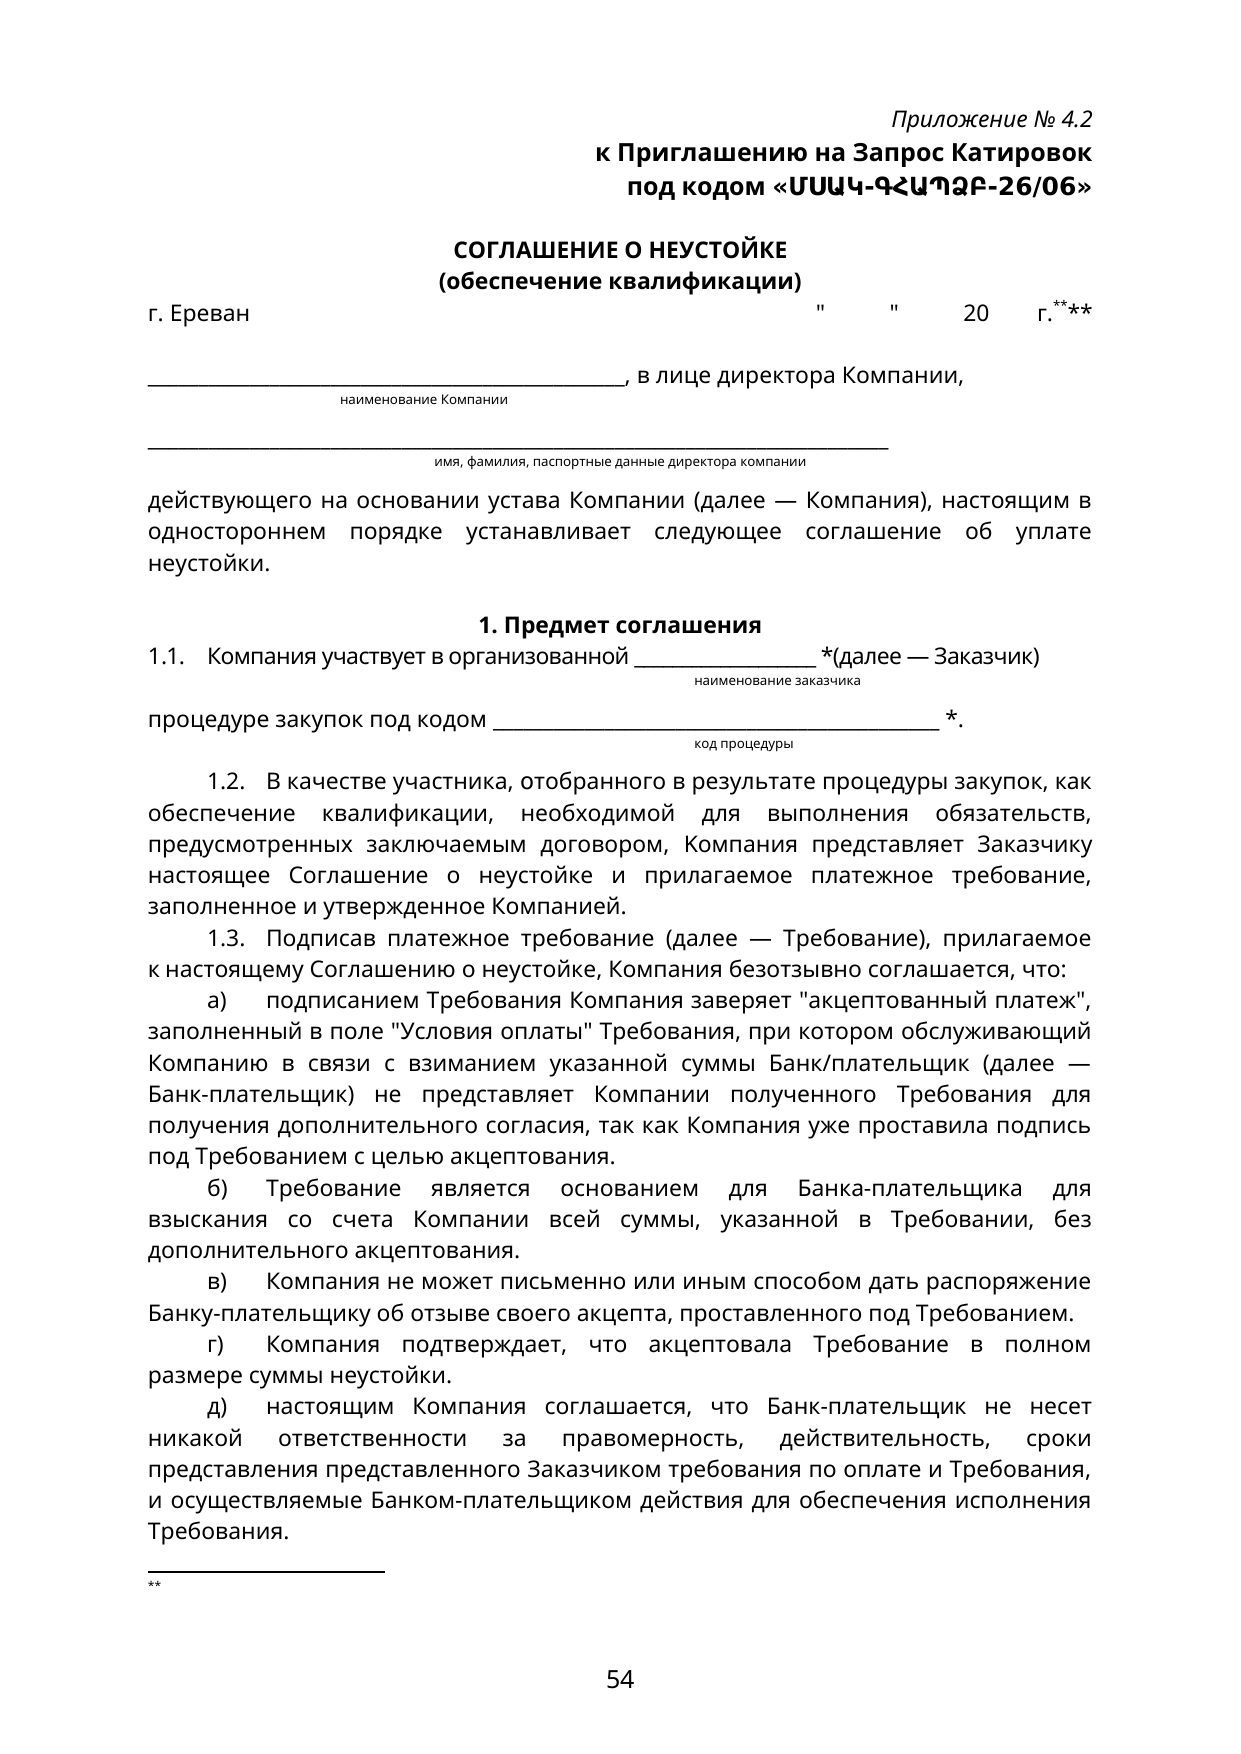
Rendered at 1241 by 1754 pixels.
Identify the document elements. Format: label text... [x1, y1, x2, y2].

text 1.1. Компания участвует в организованной ___________________ *(далее — Заказчик) [148, 640, 1092, 672]
text _______________________________________________, в лице директора Компании, [148, 359, 1092, 390]
text имя, фамилия, паспортные данные директора компании [148, 453, 1092, 484]
text СОГЛАШЕНИЕ О НЕУСТОЙКЕ [148, 234, 1092, 265]
text 1. Предмет соглашения [148, 609, 1092, 640]
text к Приглашению на Запрос Катировок под кодом «ՄՍԱԿ-ԳՀԱՊՁԲ-26/06» [148, 135, 1092, 203]
text действующего на основании устава Компании (далее — Компания), настоящим в одностороннем порядке устанавливает следующее соглашение об уплате неустойки. [148, 484, 1092, 578]
text процедуре закупок под кодом ____________________________________________ *. [148, 703, 1092, 734]
text д) настоящим Компания соглашается, что Банк-плательщик не несет никакой ответственности за правомерность, действительность, сроки представления представленного Заказчиком требования по оплате и Требования, и осуществляемые Банком-плательщиком действия для обеспечения исполнения Требования. [148, 1390, 1092, 1547]
text 1.3. Подписав платежное требование (далее — Требование), прилагаемое к настоящему Соглашению о неустойке, Компания безотзывно соглашается, что: [148, 922, 1092, 984]
text 1.2. В качестве участника, օтобранного в результате процедуры закупок, как обеспечение квалификации, необходимой для выполнения обязательств, предусмотренных заключаемым договором, Kомпания представляет Заказчику настоящее Соглашение о неустойке и прилагаемое платежное требование, заполненное и утвержденное Компанией. [148, 765, 1092, 922]
text а) подписанием Требования Компания заверяет "акцептованный платеж", заполненный в поле "Условия оплаты" Требования, при котором обслуживающий Компанию в связи с взиманием указанной суммы Банк/плательщик (далее — Банк-плательщик) не представляет Компании полученного Требования для получения дополнительного согласия, так как Компания уже проставила подпись под Требованием с целью акцептования. [148, 984, 1092, 1172]
text _________________________________________________________________________ [148, 422, 1092, 453]
text наименование Компании [340, 390, 1092, 422]
text код процедуры [694, 734, 1092, 765]
table_header " " 20 г.** [635, 297, 1104, 328]
text Приложение № 4.2 [148, 103, 1092, 135]
text в) Компания не может письменно или иным способом дать распоряжение Банку-плательщику об отзыве своего акцепта, проставленного под Требованием. [148, 1265, 1092, 1328]
text г) Компания подтверждает, что акцептовала Требование в полном размере суммы неустойки. [148, 1328, 1092, 1390]
text б) Требование является основанием для Банка-плательщика для взыскания со счета Компании всей суммы, указанной в Требовании, без дополнительного акцептования. [148, 1172, 1092, 1265]
text наименование заказчика [694, 672, 1092, 703]
text (обеспечение квалификации) [148, 265, 1092, 297]
table_header г. Ереван [136, 297, 635, 328]
